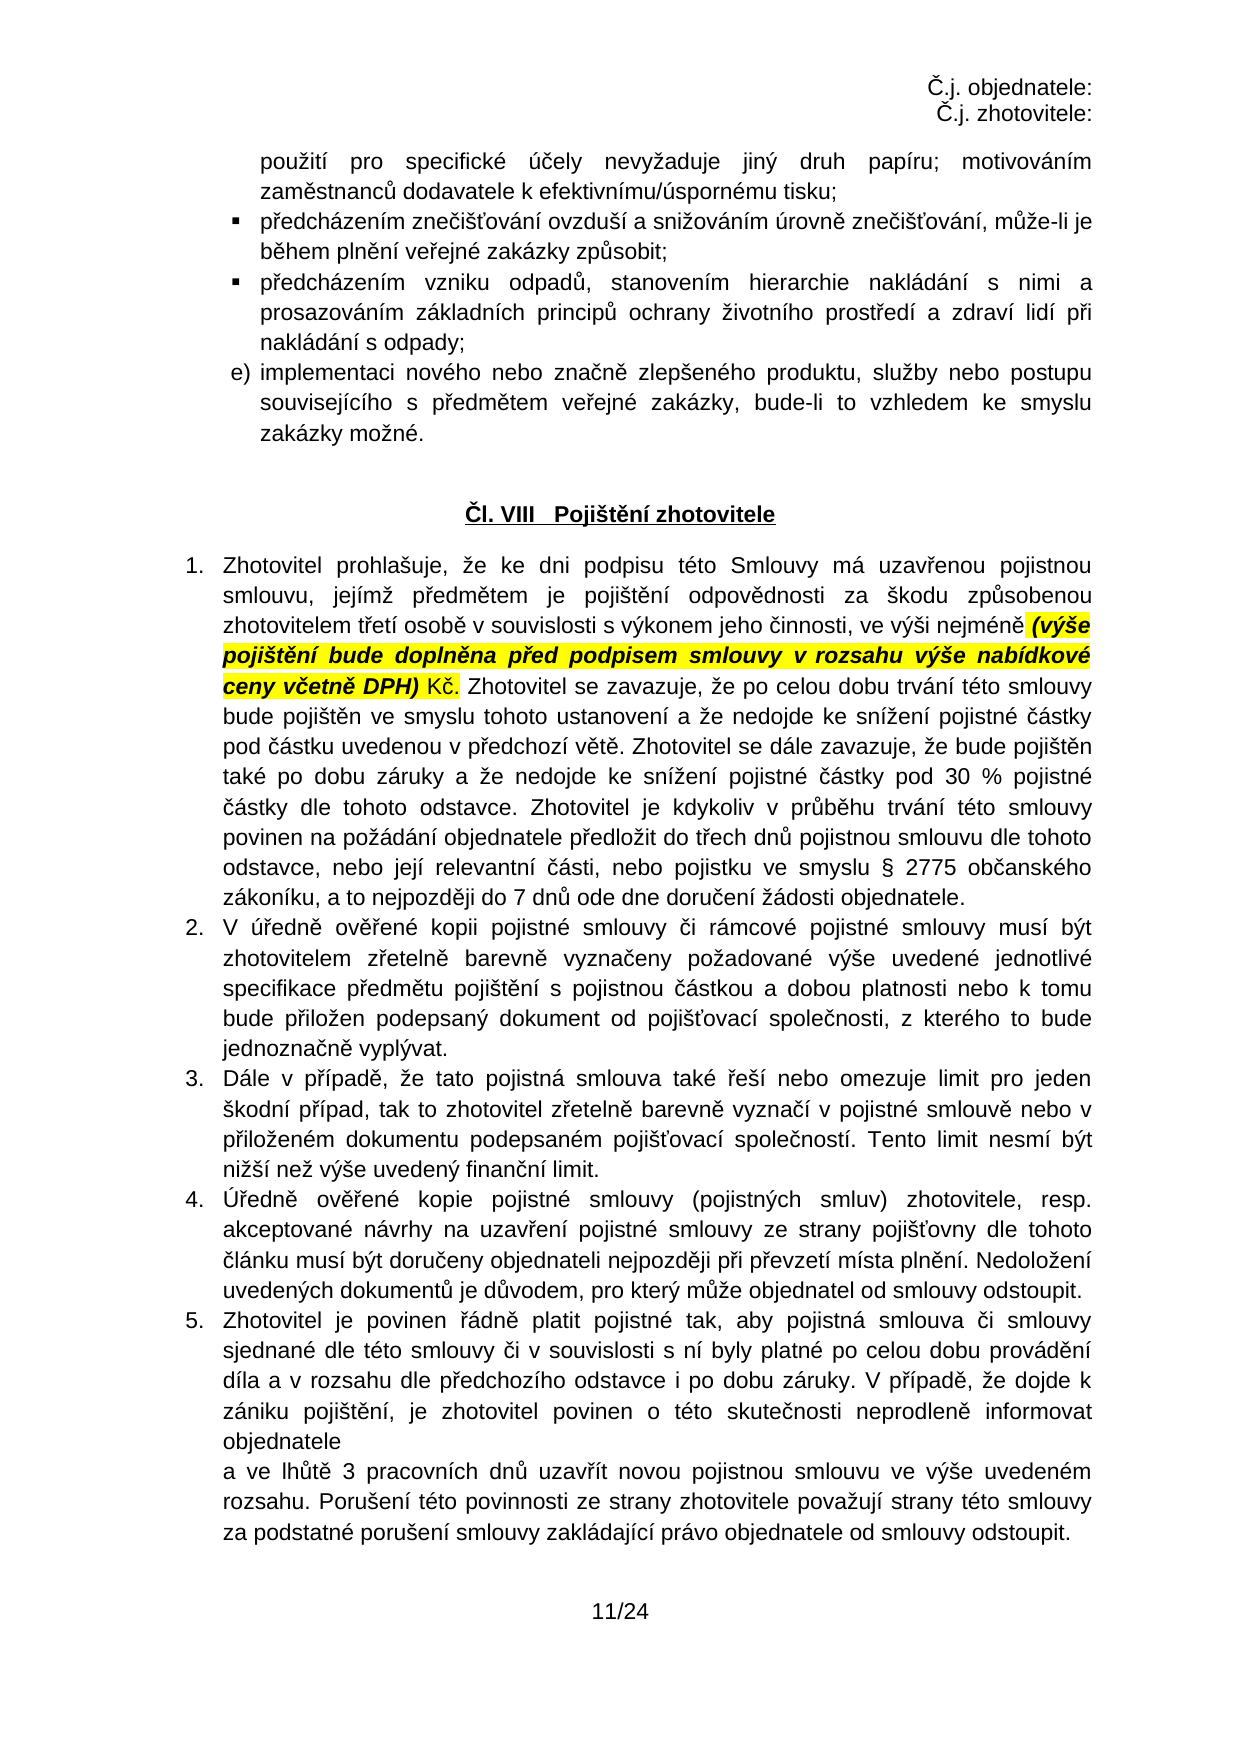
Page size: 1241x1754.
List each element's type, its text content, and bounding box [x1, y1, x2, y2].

list Dále v případě, že tato pojistná smlouva také řeší nebo omezuje limit pro jeden škodní případ, tak to zhotovitel zřetelně barevně vyznačí v pojistné smlouvě nebo v přiloženém dokumentu podepsaném pojišťovací společností. Tento limit nesmí být nižší než výše uvedený finanční limit. [185, 1065, 1093, 1182]
list předcházením vzniku odpadů, stanovením hierarchie nakládání s nimi a prosazováním základních principů ochrany životního prostředí a zdraví lidí při nakládání s odpady; [230, 268, 1093, 355]
list Zhotovitel prohlašuje, že ke dni podpisu této Smlouvy má uzavřenou pojistnou smlouvu, jejímž předmětem je pojištění odpovědnosti za škodu způsobenou zhotovitelem třetí osobě v souvislosti s výkonem jeho činnosti, ve výši nejméně (výše pojištění bude doplněna před podpisem smlouvy v rozsahu výše nabídkové ceny včetně DPH) Kč. Zhotovitel se zavazuje, že po celou dobu trvání této smlouvy bude pojištěn ve smyslu tohoto ustanovení a že nedojde ke snížení pojistné částky pod částku uvedenou v předchozí větě. Zhotovitel se dále zavazuje, že bude pojištěn také po dobu záruky a že nedojde ke snížení pojistné částky pod 30 % pojistné částky dle tohoto odstavce. Zhotovitel je kdykoliv v průběhu trvání této smlouvy povinen na požádání objednatele předložit do třech dnů pojistnou smlouvu dle tohoto odstavce, nebo její relevantní části, nebo pojistku ve smyslu § 2775 občanského zákoníku, a to nejpozději do 7 dnů ode dne doručení žádosti objednatele. [185, 552, 1093, 910]
list implementaci nového nebo značně zlepšeného produktu, služby nebo postupu souvisejícího s předmětem veřejné zakázky, bude-li to vzhledem ke smyslu zakázky možné. [230, 359, 1093, 446]
list předcházením znečišťování ovzduší a snižováním úrovně znečišťování, může-li je během plnění veřejné zakázky způsobit; [230, 208, 1093, 264]
text Čl. VIII Pojištění zhotovitele [148, 501, 1093, 527]
list Úředně ověřené kopie pojistné smlouvy (pojistných smluv) zhotovitele, resp. akceptované návrhy na uzavření pojistné smlouvy ze strany pojišťovny dle tohoto článku musí být doručeny objednateli nejpozději při převzetí místa plnění. Nedoložení uvedených dokumentů je důvodem, pro který může objednatel od smlouvy odstoupit. [185, 1186, 1093, 1303]
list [230, 148, 1093, 204]
list Zhotovitel je povinen řádně platit pojistné tak, aby pojistná smlouva či smlouvy sjednané dle této smlouvy či v souvislosti s ní byly platné po celou dobu provádění díla a v rozsahu dle předchozího odstavce i po dobu záruky. V případě, že dojde k zániku pojištění, je zhotovitel povinen o této skutečnosti neprodleně informovat objednatele a ve lhůtě 3 pracovních dnů uzavřít novou pojistnou smlouvu ve výše uvedeném rozsahu. Porušení této povinnosti ze strany zhotovitele považují strany této smlouvy za podstatné porušení smlouvy zakládající právo objednatele od smlouvy odstoupit. [185, 1307, 1093, 1545]
list V úředně ověřené kopii pojistné smlouvy či rámcové pojistné smlouvy musí být zhotovitelem zřetelně barevně vyznačeny požadované výše uvedené jednotlivé specifikace předmětu pojištění s pojistnou částkou a dobou platnosti nebo k tomu bude přiložen podepsaný dokument od pojišťovací společnosti, z kterého to bude jednoznačně vyplývat. [185, 914, 1093, 1061]
